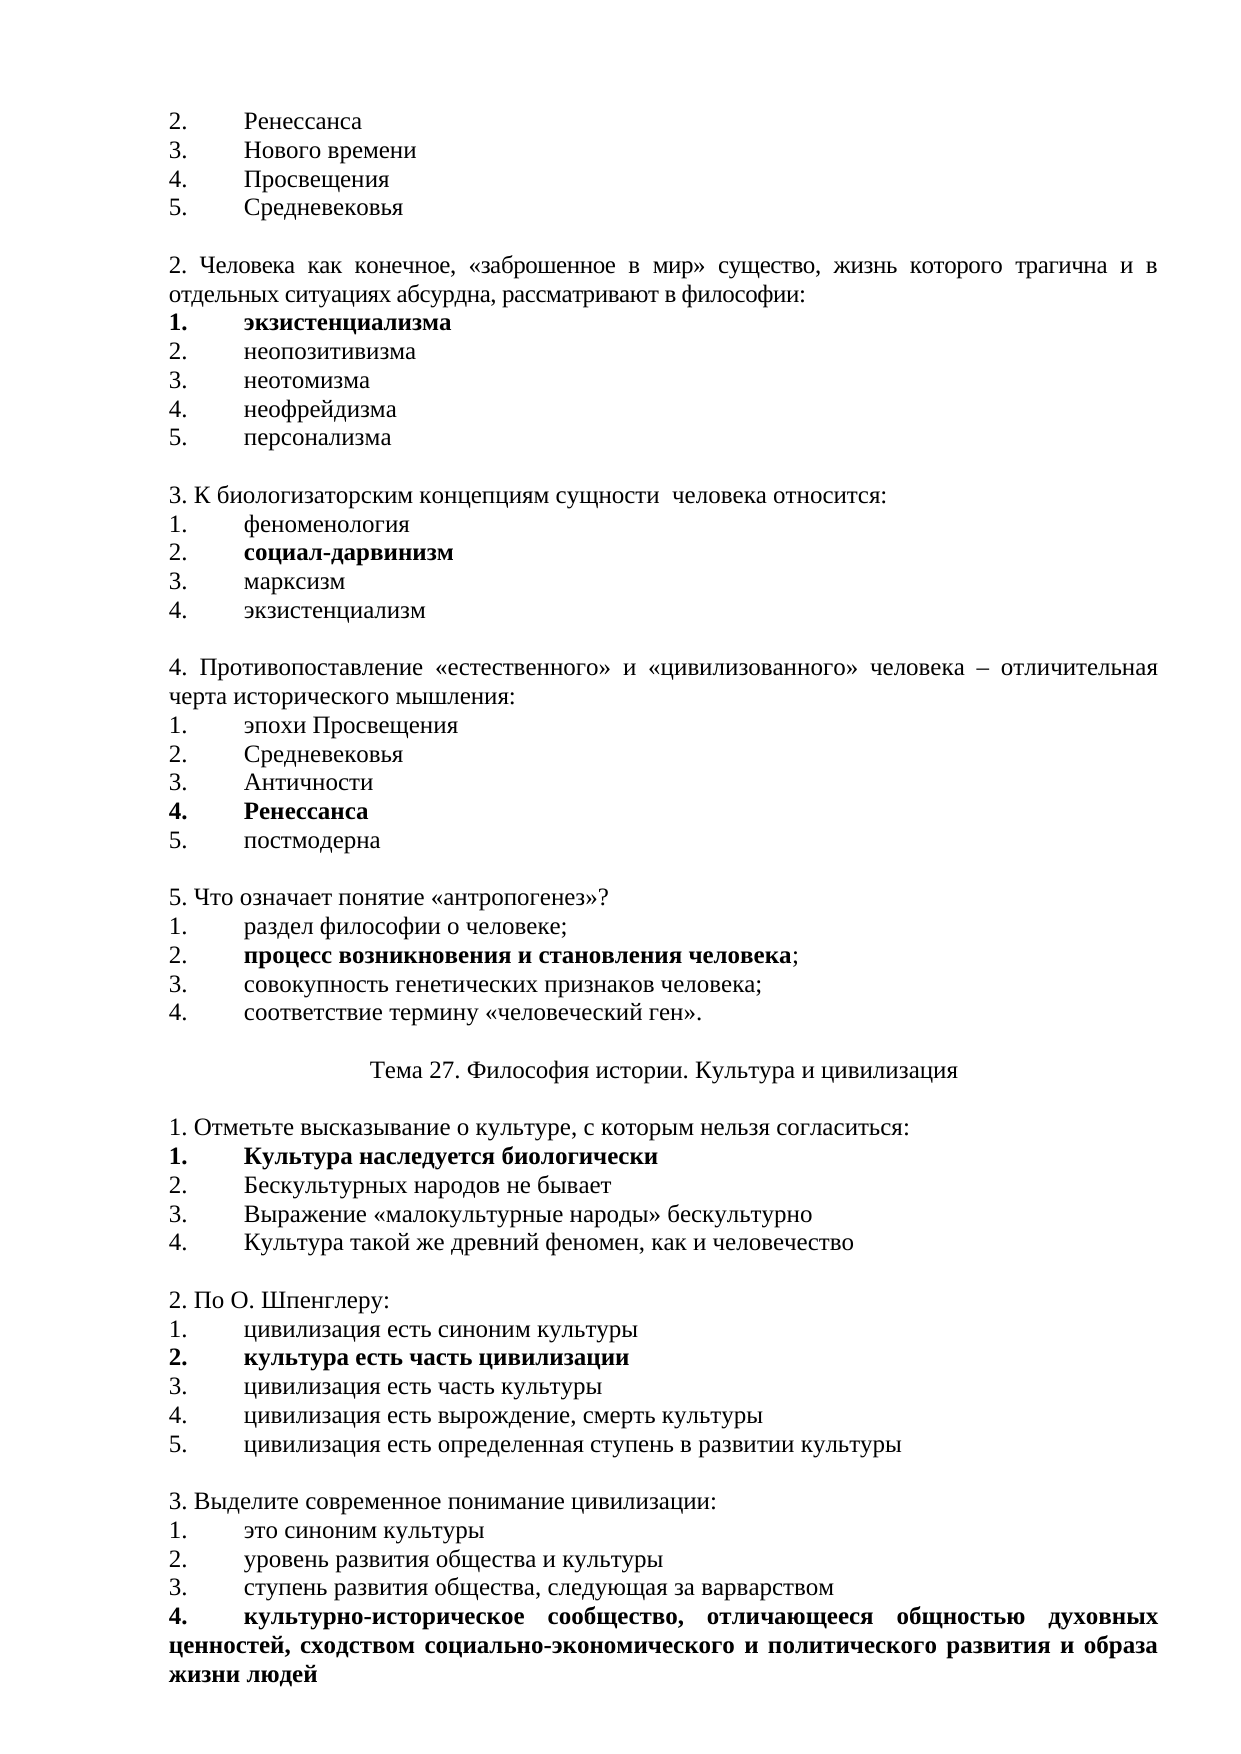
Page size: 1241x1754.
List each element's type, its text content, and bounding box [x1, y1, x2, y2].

list экзистенциализм [169, 595, 1159, 624]
list Ренессанса [169, 106, 1159, 135]
text 4. Противопоставление «естественного» и «цивилизованного» человека – отличительная черта исторического мышления: [169, 652, 1159, 710]
list персонализма [169, 422, 1159, 451]
list неопозитивизма [169, 336, 1159, 365]
list Бескультурных народов не бывает [169, 1170, 1159, 1199]
list совокупность генетических признаков человека; [169, 969, 1159, 997]
list Античности [169, 767, 1159, 796]
list цивилизация есть определенная ступень в развитии культуры [169, 1429, 1159, 1457]
list культурно-историческое сообщество, отличающееся общностью духовных ценностей, сходством социально-экономического и политического развития и образа жизни людей [169, 1601, 1159, 1687]
list Средневековья [169, 739, 1159, 767]
list экзистенциализма [169, 307, 1159, 336]
list цивилизация есть часть культуры [169, 1371, 1159, 1400]
list постмодерна [169, 825, 1159, 854]
list неофрейдизма [169, 394, 1159, 422]
text 2. Человека как конечное, «заброшенное в мир» существо, жизнь которого трагична и в отдельных ситуациях абсурдна, рассматривают в философии: [169, 250, 1159, 307]
list Средневековья [169, 192, 1159, 221]
list Ренессанса [169, 796, 1159, 825]
list ступень развития общества, следующая за варварством [169, 1572, 1159, 1601]
text 1. Отметьте высказывание о культуре, с которым нельзя согласиться: [169, 1112, 1159, 1141]
list Культура наследуется биологически [169, 1141, 1159, 1170]
list Просвещения [169, 164, 1159, 192]
list неотомизма [169, 365, 1159, 394]
list феноменология [169, 509, 1159, 537]
list Нового времени [169, 135, 1159, 164]
list это синоним культуры [169, 1515, 1159, 1544]
text Тема 27. Философия истории. Культура и цивилизация [169, 1055, 1159, 1084]
text 2. По О. Шпенглеру: [169, 1285, 1159, 1314]
text 3. Выделите современное понимание цивилизации: [169, 1486, 1159, 1515]
list марксизм [169, 566, 1159, 595]
text 5. Что означает понятие «антропогенез»? [169, 882, 1159, 911]
list культура есть часть цивилизации [169, 1342, 1159, 1371]
list цивилизация есть вырождение, смерть культуры [169, 1400, 1159, 1429]
list процесс возникновения и становления человека; [169, 940, 1159, 969]
text 3. К биологизаторским концепциям сущности человека относится: [169, 480, 1159, 509]
list Культура такой же древний феномен, как и человечество [169, 1227, 1159, 1256]
list эпохи Просвещения [169, 710, 1159, 739]
list социал-дарвинизм [169, 537, 1159, 566]
list Выражение «малокультурные народы» бескультурно [169, 1199, 1159, 1227]
list соответствие термину «человеческий ген». [169, 997, 1159, 1026]
list уровень развития общества и культуры [169, 1544, 1159, 1572]
list раздел философии о человеке; [169, 911, 1159, 940]
list цивилизация есть синоним культуры [169, 1314, 1159, 1342]
